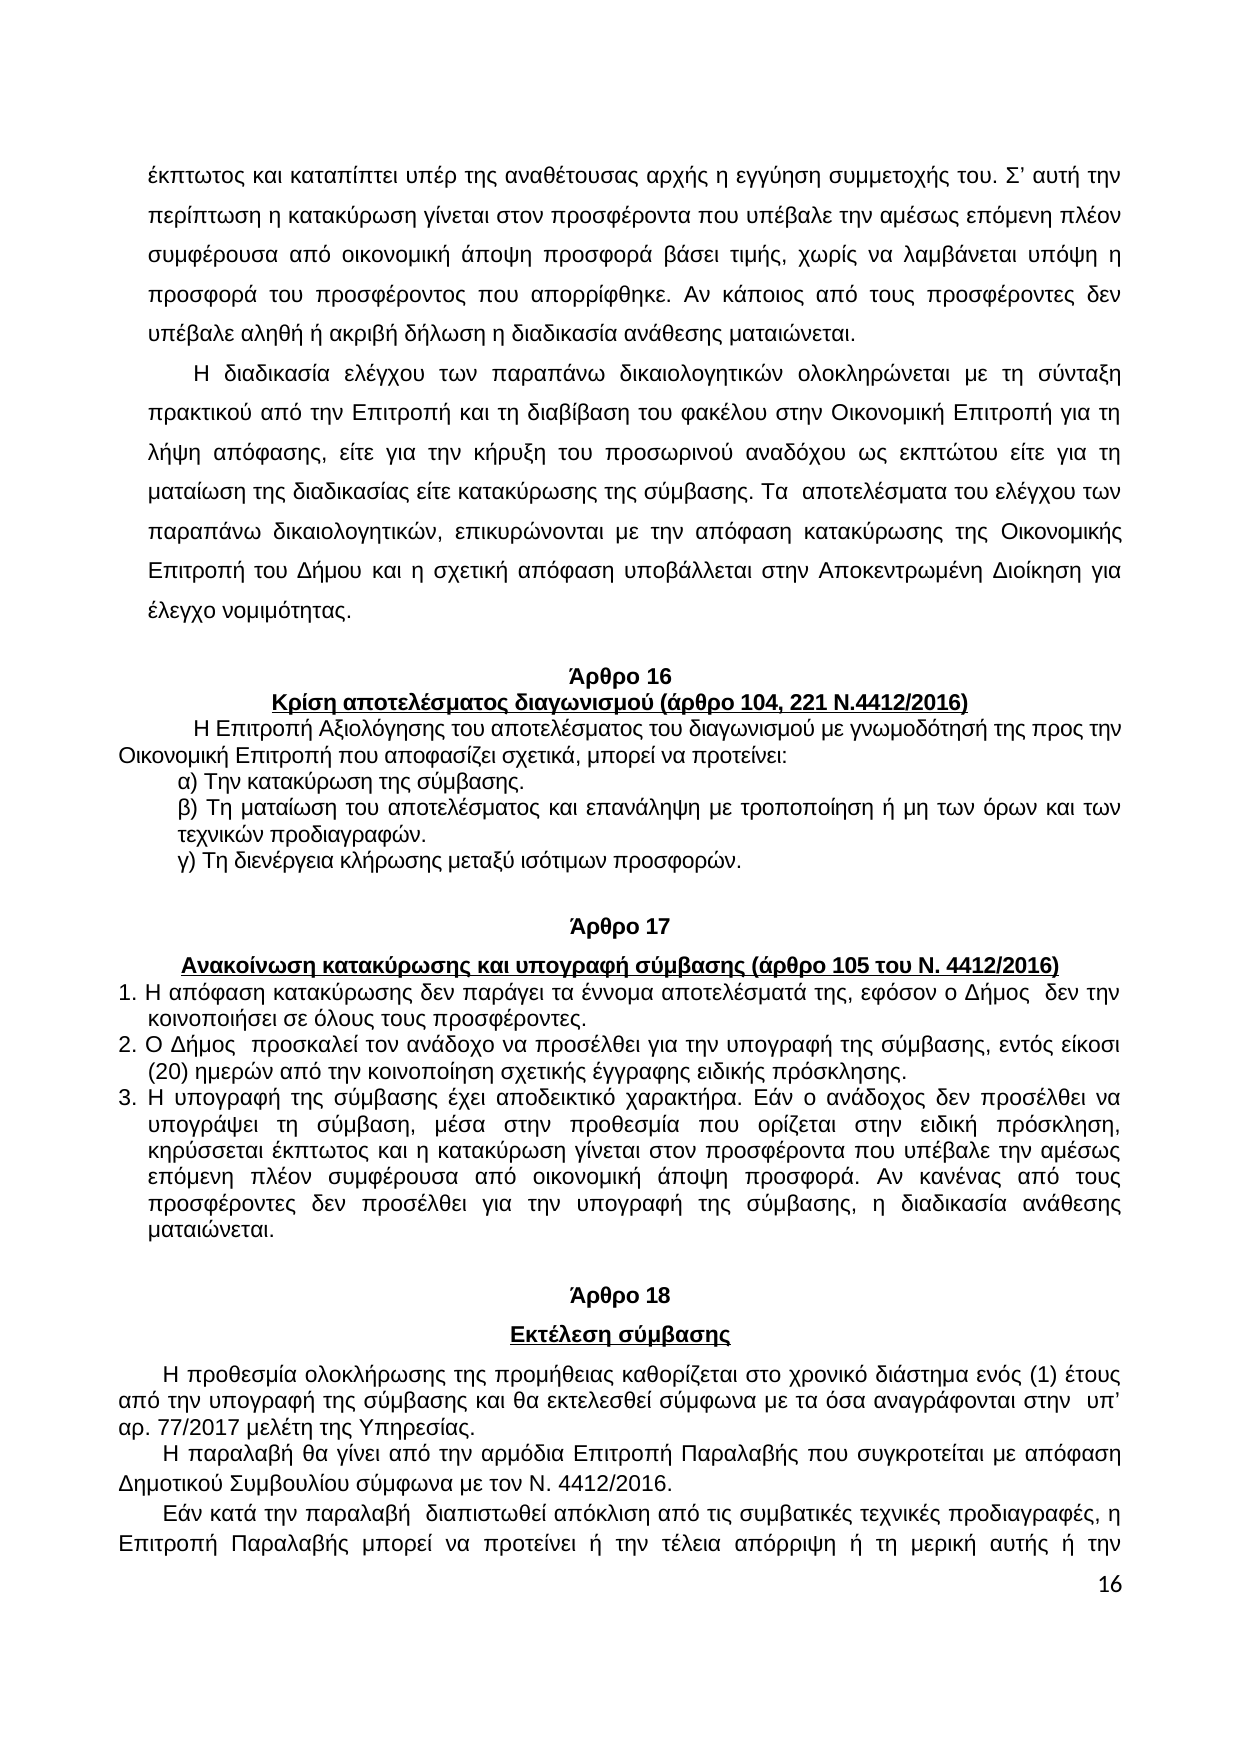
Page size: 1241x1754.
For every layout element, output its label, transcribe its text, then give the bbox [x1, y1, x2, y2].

text Άρθρο 17 [118, 913, 1122, 939]
text 1. Η απόφαση κατακύρωσης δεν παράγει τα έννομα αποτελέσματά της, εφόσον ο Δήμος δεν την κοινοποιήσει σε όλους τους προσφέροντες. [118, 979, 1122, 1031]
text Η Επιτροπή Αξιολόγησης του αποτελέσματος του διαγωνισμού με γνωμοδότησή της προς την Οικονομική Επιτροπή που αποφασίζει σχετικά, μπορεί να προτείνει: [118, 715, 1122, 768]
text γ) Τη διενέργεια κλήρωσης μεταξύ ισότιμων προσφορών. [118, 847, 1122, 873]
text Η παραλαβή θα γίνει από την αρμόδια Επιτροπή Παραλαβής που συγκροτείται με απόφαση Δημοτικού Συμβουλίου σύμφωνα με τον Ν. 4412/2016. [118, 1440, 1122, 1496]
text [118, 1500, 1122, 1557]
text Η προθεσμία ολοκλήρωσης της προμήθειας καθορίζεται στο χρονικό διάστημα ενός (1) έτους από την υπογραφή της σύμβασης και θα εκτελεσθεί σύμφωνα με τα όσα αναγράφονται στην υπ’ αρ. 77/2017 μελέτη της Υπηρεσίας. [118, 1361, 1122, 1440]
text Άρθρο 16 [118, 663, 1122, 689]
text Η διαδικασία ελέγχου των παραπάνω δικαιολογητικών ολοκληρώνεται με τη σύνταξη πρακτικού από την Επιτροπή και τη διαβίβαση του φακέλου στην Οικονομική Επιτροπή για τη λήψη απόφασης, είτε για την κήρυξη του προσωρινού αναδόχου ως εκπτώτου είτε για τη ματαίωση της διαδικασίας είτε κατακύρωσης της σύμβασης. Τα αποτελέσματα του ελέγχου των παραπάνω δικαιολογητικών, επικυρώνονται με την απόφαση κατακύρωσης της Οικονομικής Επιτροπή του Δήμου και η σχετική απόφαση υποβάλλεται στην Αποκεντρωμένη Διοίκηση για έλεγχο νομιμότητας. [148, 360, 1122, 623]
text 3. Η υπογραφή της σύμβασης έχει αποδεικτικό χαρακτήρα. Εάν ο ανάδοχος δεν προσέλθει να υπογράψει τη σύμβαση, μέσα στην προθεσμία που ορίζεται στην ειδική πρόσκληση, κηρύσσεται έκπτωτος και η κατακύρωση γίνεται στον προσφέροντα που υπέβαλε την αμέσως επόμενη πλέον συμφέρουσα από οικονομική άποψη προσφορά. Αν κανένας από τους προσφέροντες δεν προσέλθει για την υπογραφή της σύμβασης, η διαδικασία ανάθεσης ματαιώνεται. [118, 1084, 1122, 1242]
text Άρθρο 18 [118, 1282, 1122, 1308]
text Κρίση αποτελέσματος διαγωνισμού (άρθρο 104, 221 Ν.4412/2016) [118, 689, 1122, 715]
text 2. Ο Δήμος προσκαλεί τον ανάδοχο να προσέλθει για την υπογραφή της σύμβασης, εντός είκοσι (20) ημερών από την κοινοποίηση σχετικής έγγραφης ειδικής πρόσκλησης. [118, 1031, 1122, 1084]
text Ανακοίνωση κατακύρωσης και υπογραφή σύμβασης (άρθρο 105 του Ν. 4412/2016) [118, 952, 1122, 979]
text Εκτέλεση σύμβασης [118, 1321, 1122, 1348]
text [148, 162, 1122, 347]
text α) Την κατακύρωση της σύμβασης. [118, 768, 1122, 794]
text β) Τη ματαίωση του αποτελέσματος και επανάληψη με τροποποίηση ή μη των όρων και των τεχνικών προδιαγραφών. [118, 794, 1122, 847]
